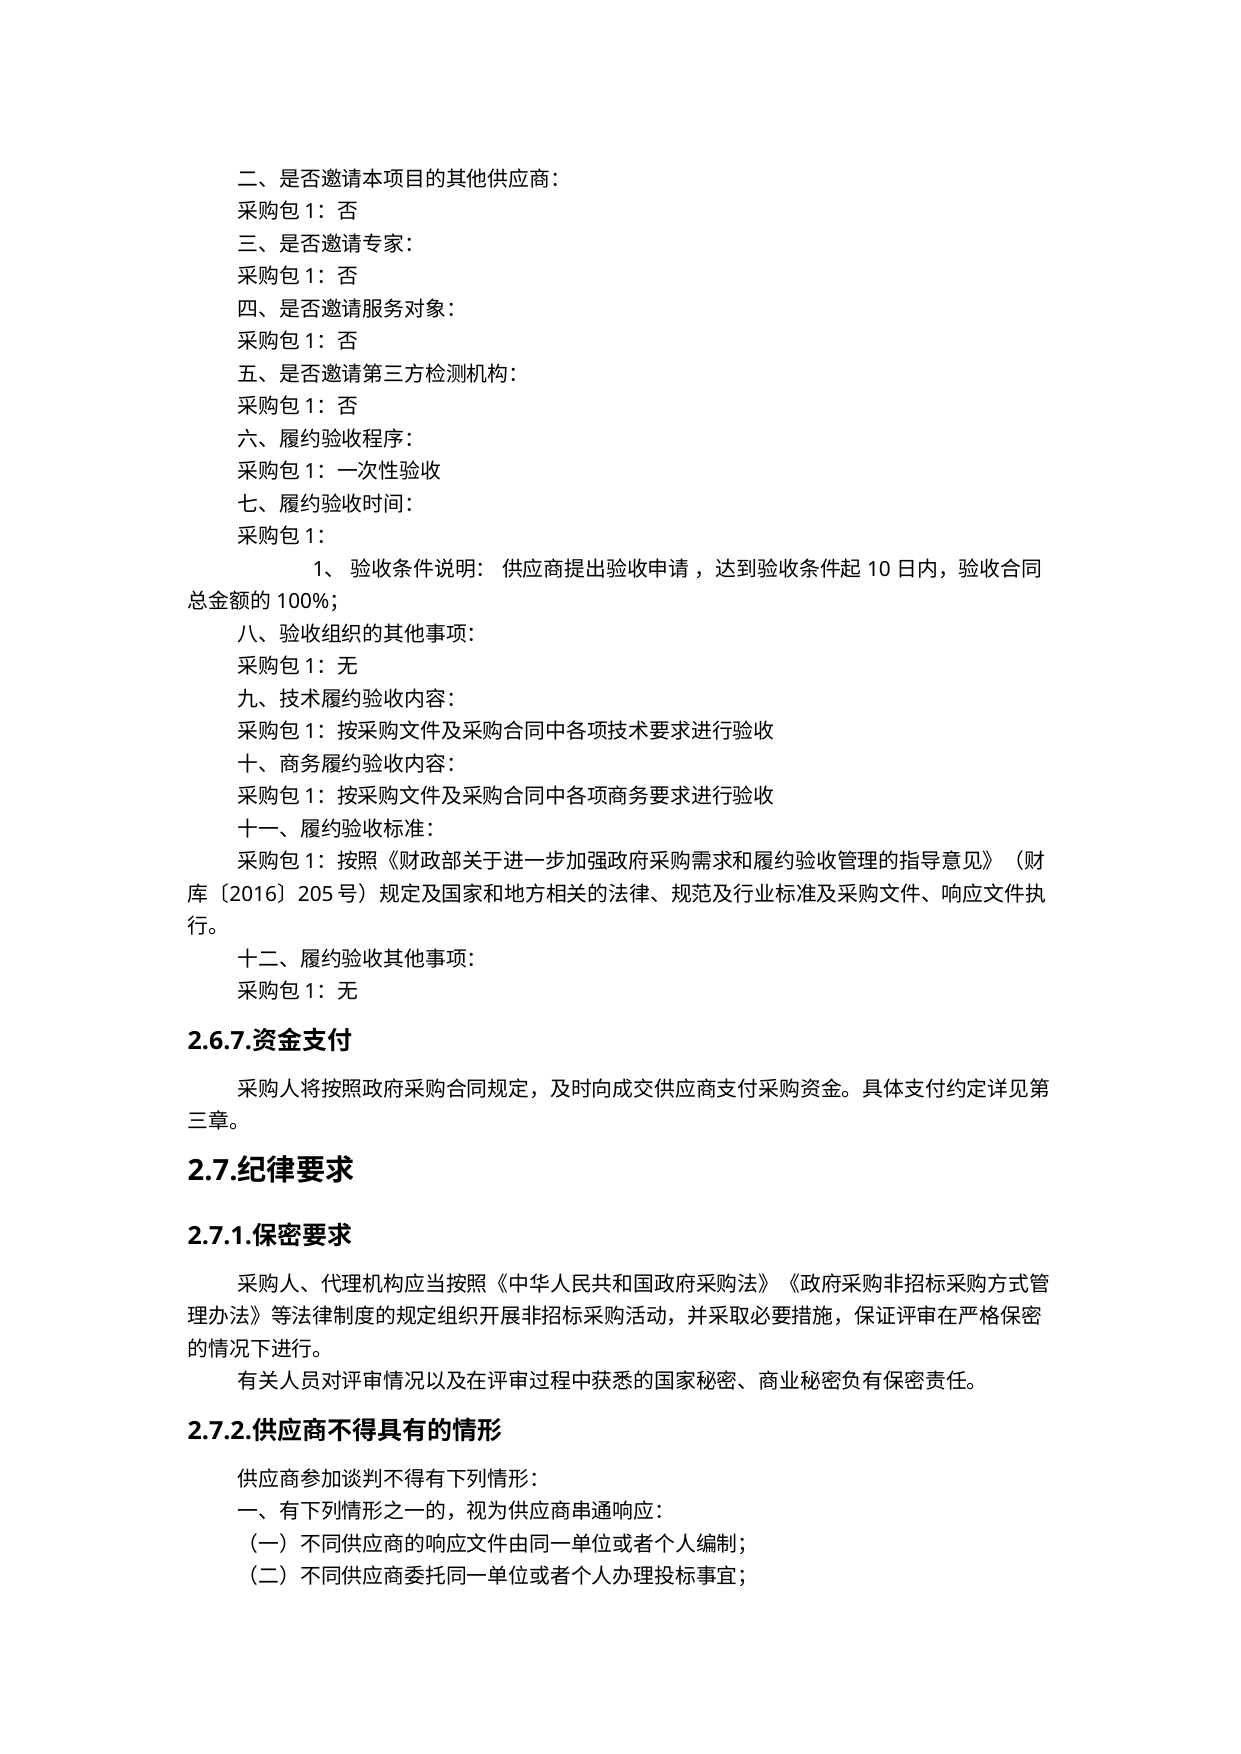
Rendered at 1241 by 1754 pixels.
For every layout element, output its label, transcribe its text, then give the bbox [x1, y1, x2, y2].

text 采购人将按照政府采购合同规定，及时向成交供应商支付采购资金。具体支付约定详见第三章。 [187, 1072, 1053, 1137]
text 采购包1：否 [187, 194, 1053, 227]
text 采购包1：否 [187, 389, 1053, 422]
text 十一、履约验收标准： [187, 812, 1053, 844]
text 2.6.7.资金支付 [187, 1007, 1053, 1072]
text 采购包1：按采购文件及采购合同中各项技术要求进行验收 [187, 714, 1053, 747]
text 采购人、代理机构应当按照《中华人民共和国政府采购法》《政府采购非招标采购方式管理办法》等法律制度的规定组织开展非招标采购活动，并采取必要措施，保证评审在严格保密的情况下进行。 [187, 1267, 1053, 1364]
text 2.7.纪律要求 [187, 1137, 1053, 1202]
text 六、履约验收程序： [187, 422, 1053, 454]
text 采购包1： [187, 519, 1053, 552]
text 五、是否邀请第三方检测机构： [187, 357, 1053, 389]
text 四、是否邀请服务对象： [187, 292, 1053, 324]
text 三、是否邀请专家： [187, 227, 1053, 259]
text 1、 验收条件说明： 供应商提出验收申请 ，达到验收条件起 10 日内，验收合同总金额的 100%； [187, 552, 1053, 617]
text 一、有下列情形之一的，视为供应商串通响应： [187, 1494, 1053, 1527]
text （一）不同供应商的响应文件由同一单位或者个人编制； [187, 1527, 1053, 1559]
text 采购包1：无 [187, 974, 1053, 1007]
text 九、技术履约验收内容： [187, 682, 1053, 714]
text 二、是否邀请本项目的其他供应商： [187, 162, 1053, 194]
text 采购包1：无 [187, 649, 1053, 682]
text 八、验收组织的其他事项： [187, 617, 1053, 649]
text 有关人员对评审情况以及在评审过程中获悉的国家秘密、商业秘密负有保密责任。 [187, 1364, 1053, 1397]
text 供应商参加谈判不得有下列情形： [187, 1462, 1053, 1494]
text 采购包1：一次性验收 [187, 454, 1053, 487]
text 采购包1：按采购文件及采购合同中各项商务要求进行验收 [187, 779, 1053, 812]
text 2.7.2.供应商不得具有的情形 [187, 1397, 1053, 1462]
text （二）不同供应商委托同一单位或者个人办理投标事宜； [187, 1559, 1053, 1592]
text 十、商务履约验收内容： [187, 747, 1053, 779]
text 采购包1：否 [187, 259, 1053, 292]
text 十二、履约验收其他事项： [187, 942, 1053, 974]
text 2.7.1.保密要求 [187, 1202, 1053, 1267]
text 采购包1：否 [187, 324, 1053, 357]
text 七、履约验收时间： [187, 487, 1053, 519]
text 采购包1：按照《财政部关于进一步加强政府采购需求和履约验收管理的指导意见》（财库〔2016〕205号）规定及国家和地方相关的法律、规范及行业标准及采购文件、响应文件执行。 [187, 844, 1053, 942]
